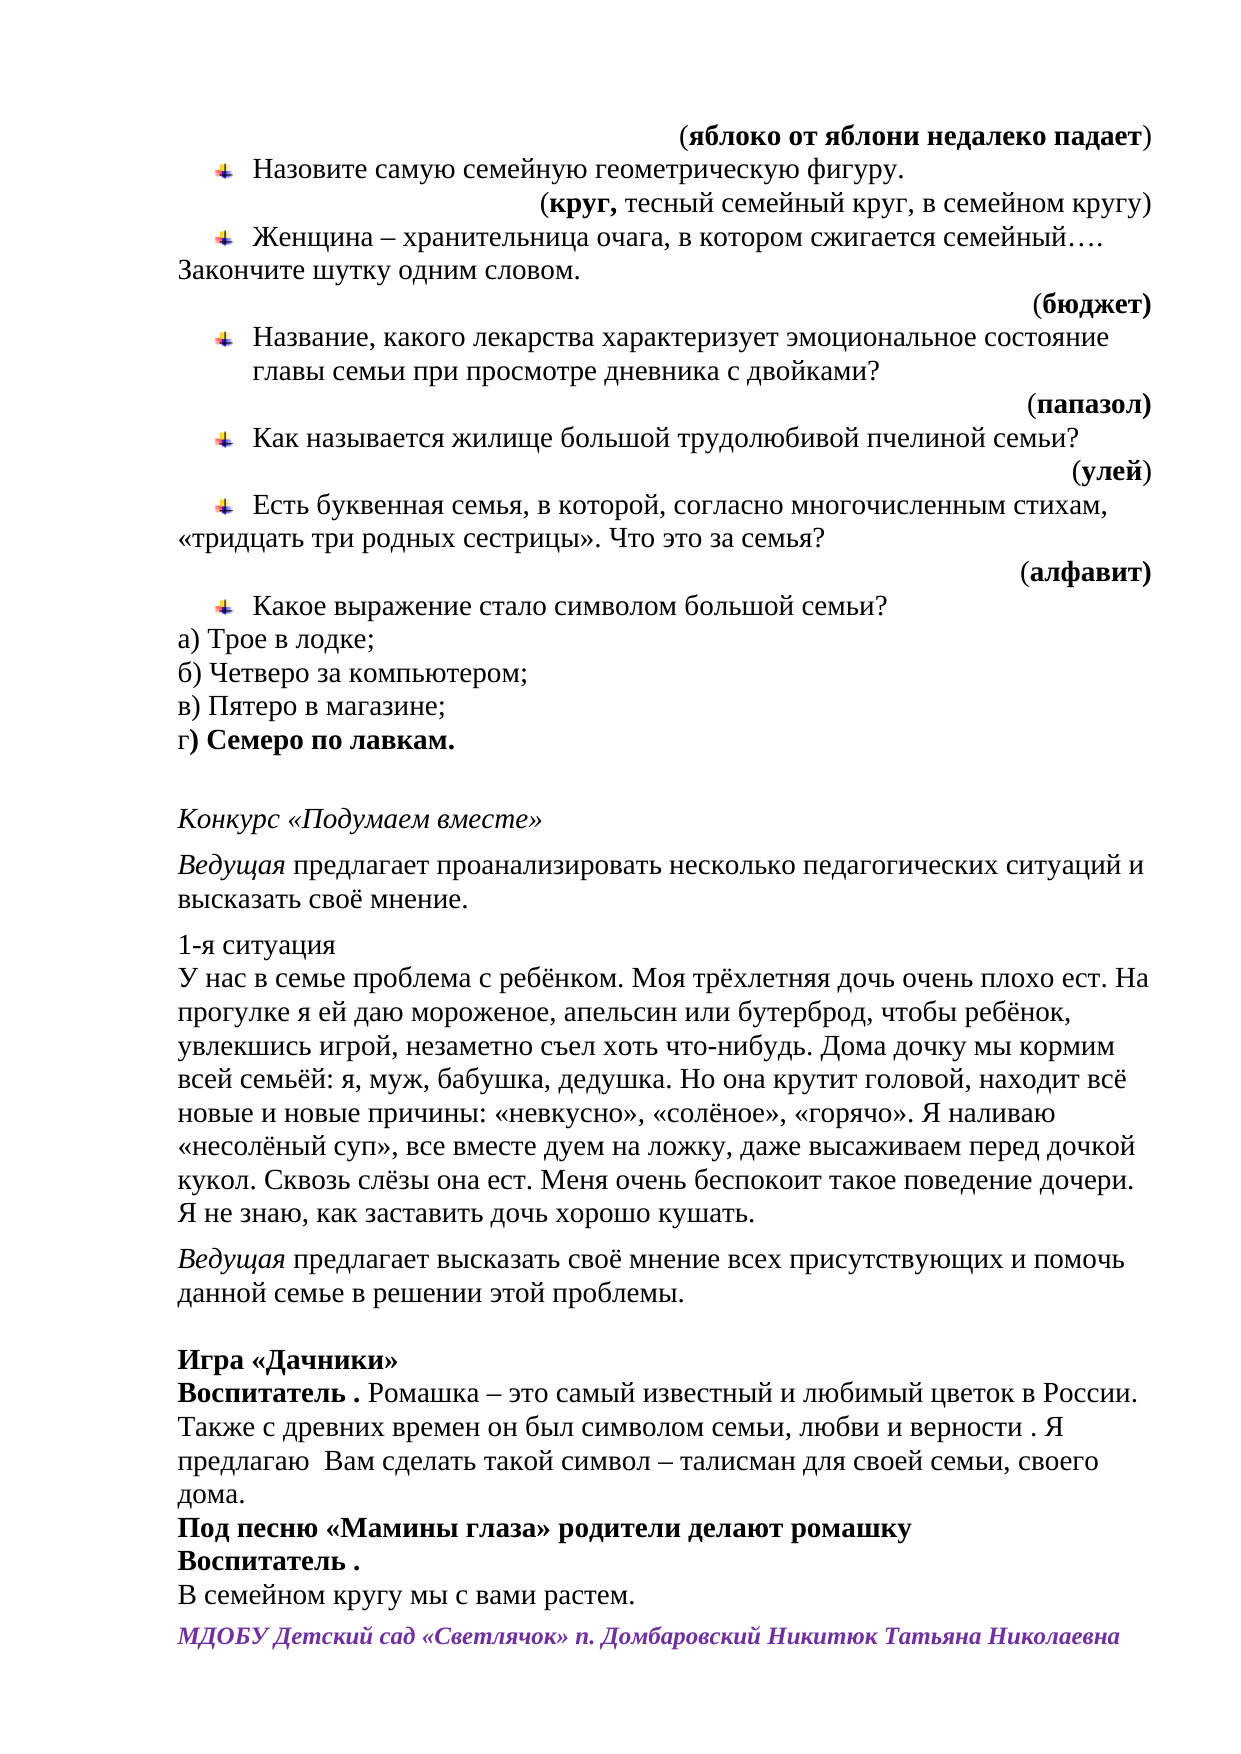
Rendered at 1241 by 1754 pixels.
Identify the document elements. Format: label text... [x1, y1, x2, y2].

text Закончите шутку одним словом. [177, 252, 1152, 286]
text «тридцать три родных сестрицы». Что это за семья? [177, 521, 1152, 554]
list Есть буквенная семья, в которой, согласно многочисленным стихам, [215, 487, 1152, 521]
text (папазол) [177, 386, 1152, 420]
text Ведущая предлагает проанализировать несколько педагогических ситуаций и высказать своё мнение. [177, 847, 1152, 914]
text Игра «Дачники» [177, 1342, 1152, 1376]
picture [215, 497, 233, 515]
text (бюджет) [177, 286, 1152, 319]
text Под песню «Мамины глаза» родители делают ромашку [177, 1510, 1152, 1543]
text Конкурс «Подумаем вместе» [177, 801, 1152, 835]
list Название, какого лекарства характеризует эмоциональное состояние главы семьи при просмотре дневника с двойками? [215, 319, 1152, 386]
text б) Четверо за компьютером; [177, 655, 1152, 688]
text Ведущая предлагает высказать своё мнение всех присутствующих и помочь данной семье в решении этой проблемы. [177, 1241, 1152, 1308]
text (улей) [177, 453, 1152, 487]
list Какое выражение стало символом большой семьи? [215, 588, 1152, 621]
list Назовите самую семейную геометрическую фигуру. [215, 152, 1152, 185]
text Воспитатель . Ромашка – это самый известный и любимый цветок в России. [177, 1376, 1152, 1409]
text г) Семеро по лавкам. [177, 722, 1152, 755]
text Также с древних времен он был символом семьи, любви и верности . Я предлагаю Вам сделать такой символ – талисман для своей семьи, своего дома. [177, 1409, 1152, 1510]
picture [215, 598, 233, 615]
picture [215, 229, 233, 246]
picture [215, 430, 233, 448]
text (круг, тесный семейный круг, в семейном кругу) [177, 185, 1152, 219]
text В семейном кругу мы с вами растем. [177, 1577, 1152, 1610]
picture [215, 162, 233, 179]
text а) Трое в лодке; [177, 621, 1152, 655]
list Женщина – хранительница очага, в котором сжигается семейный…. [215, 219, 1152, 252]
text Воспитатель . [177, 1543, 1152, 1577]
picture [215, 330, 233, 347]
text в) Пятеро в магазине; [177, 688, 1152, 722]
text (алфавит) [177, 554, 1152, 588]
text (яблоко от яблони недалеко падает) [177, 118, 1152, 152]
list Как называется жилище большой трудолюбивой пчелиной семьи? [215, 420, 1152, 453]
text 1-я ситуация У нас в семье проблема с ребёнком. Моя трёхлетняя дочь очень плохо ест. На прогулке я ей даю мороженое, апельсин или бутерброд, чтобы ребёнок, увлекшись игрой, незаметно съел хоть что-нибудь. Дома дочку мы кормим всей семьёй: я, муж, бабушка, дедушка. Но она крутит головой, находит всё новые и новые причины: «невкусно», «солёное», «горячо». Я наливаю «несолёный суп», все вместе дуем на ложку, даже высаживаем перед дочкой кукол. Сквозь слёзы она ест. Меня очень беспокоит такое поведение дочери. Я не знаю, как заставить дочь хорошо кушать. [177, 927, 1152, 1229]
